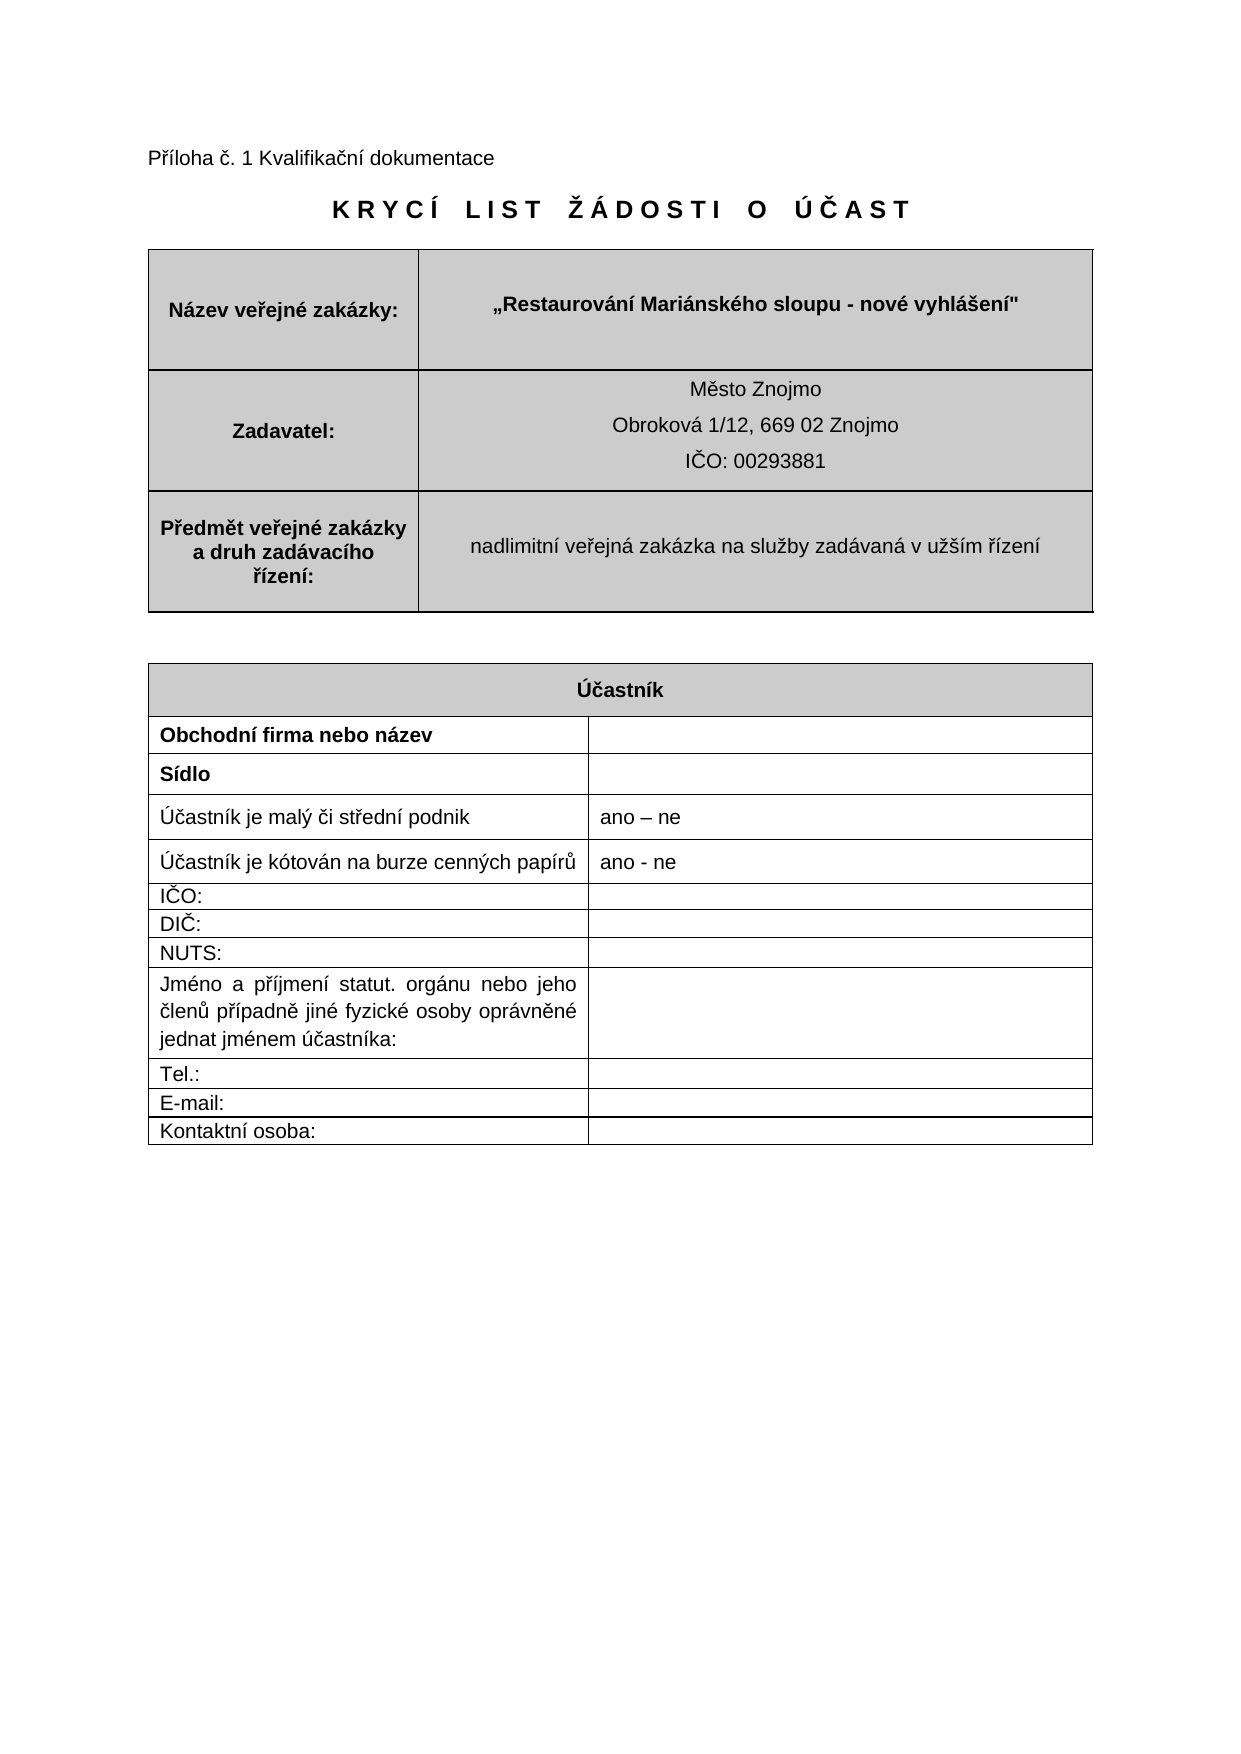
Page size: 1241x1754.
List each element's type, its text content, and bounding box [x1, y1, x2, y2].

table_cell [589, 938, 1092, 967]
table_header Název veřejné zakázky: [149, 250, 418, 369]
table_cell [589, 717, 1092, 753]
table_cell Obchodní firma nebo název [149, 717, 588, 753]
table_cell IČO: [149, 884, 588, 908]
table_cell [589, 1118, 1092, 1144]
table_cell Předmět veřejné zakázky a druh zadávacího řízení: [149, 492, 418, 611]
table_cell [589, 968, 1092, 1058]
table_cell Kontaktní osoba: [149, 1118, 588, 1144]
text K R Y C Í L I S T Ž Á D O S T I O Ú Č A S T [148, 195, 1092, 223]
table_header „Restaurování Mariánského sloupu - nové vyhlášení" [419, 250, 1092, 369]
table_cell Účastník je kótován na burze cenných papírů [149, 840, 588, 883]
table_cell [589, 884, 1092, 908]
table_cell Jméno a příjmení statut. orgánu nebo jeho členů případně jiné fyzické osoby oprávněné jednat jménem účastníka: [149, 968, 588, 1058]
table_cell E-mail: [149, 1089, 588, 1116]
table_cell Sídlo [149, 754, 588, 794]
table_cell Účastník je malý či střední podnik [149, 795, 588, 839]
table_cell Zadavatel: [149, 371, 418, 490]
table_cell Tel.: [149, 1059, 588, 1088]
table_cell nadlimitní veřejná zakázka na služby zadávaná v užším řízení [419, 492, 1092, 611]
table_cell DIČ: [149, 910, 588, 937]
table_cell [589, 754, 1092, 794]
table_cell ano – ne [589, 795, 1092, 839]
table_cell [589, 910, 1092, 937]
table_cell ano - ne [589, 840, 1092, 883]
table_cell [589, 1089, 1092, 1116]
table_cell Město Znojmo Obroková 1/12, 669 02 Znojmo IČO: 00293881 [419, 371, 1092, 490]
table_cell [589, 1059, 1092, 1088]
table_cell NUTS: [149, 938, 588, 967]
table_header Účastník [149, 664, 1092, 716]
